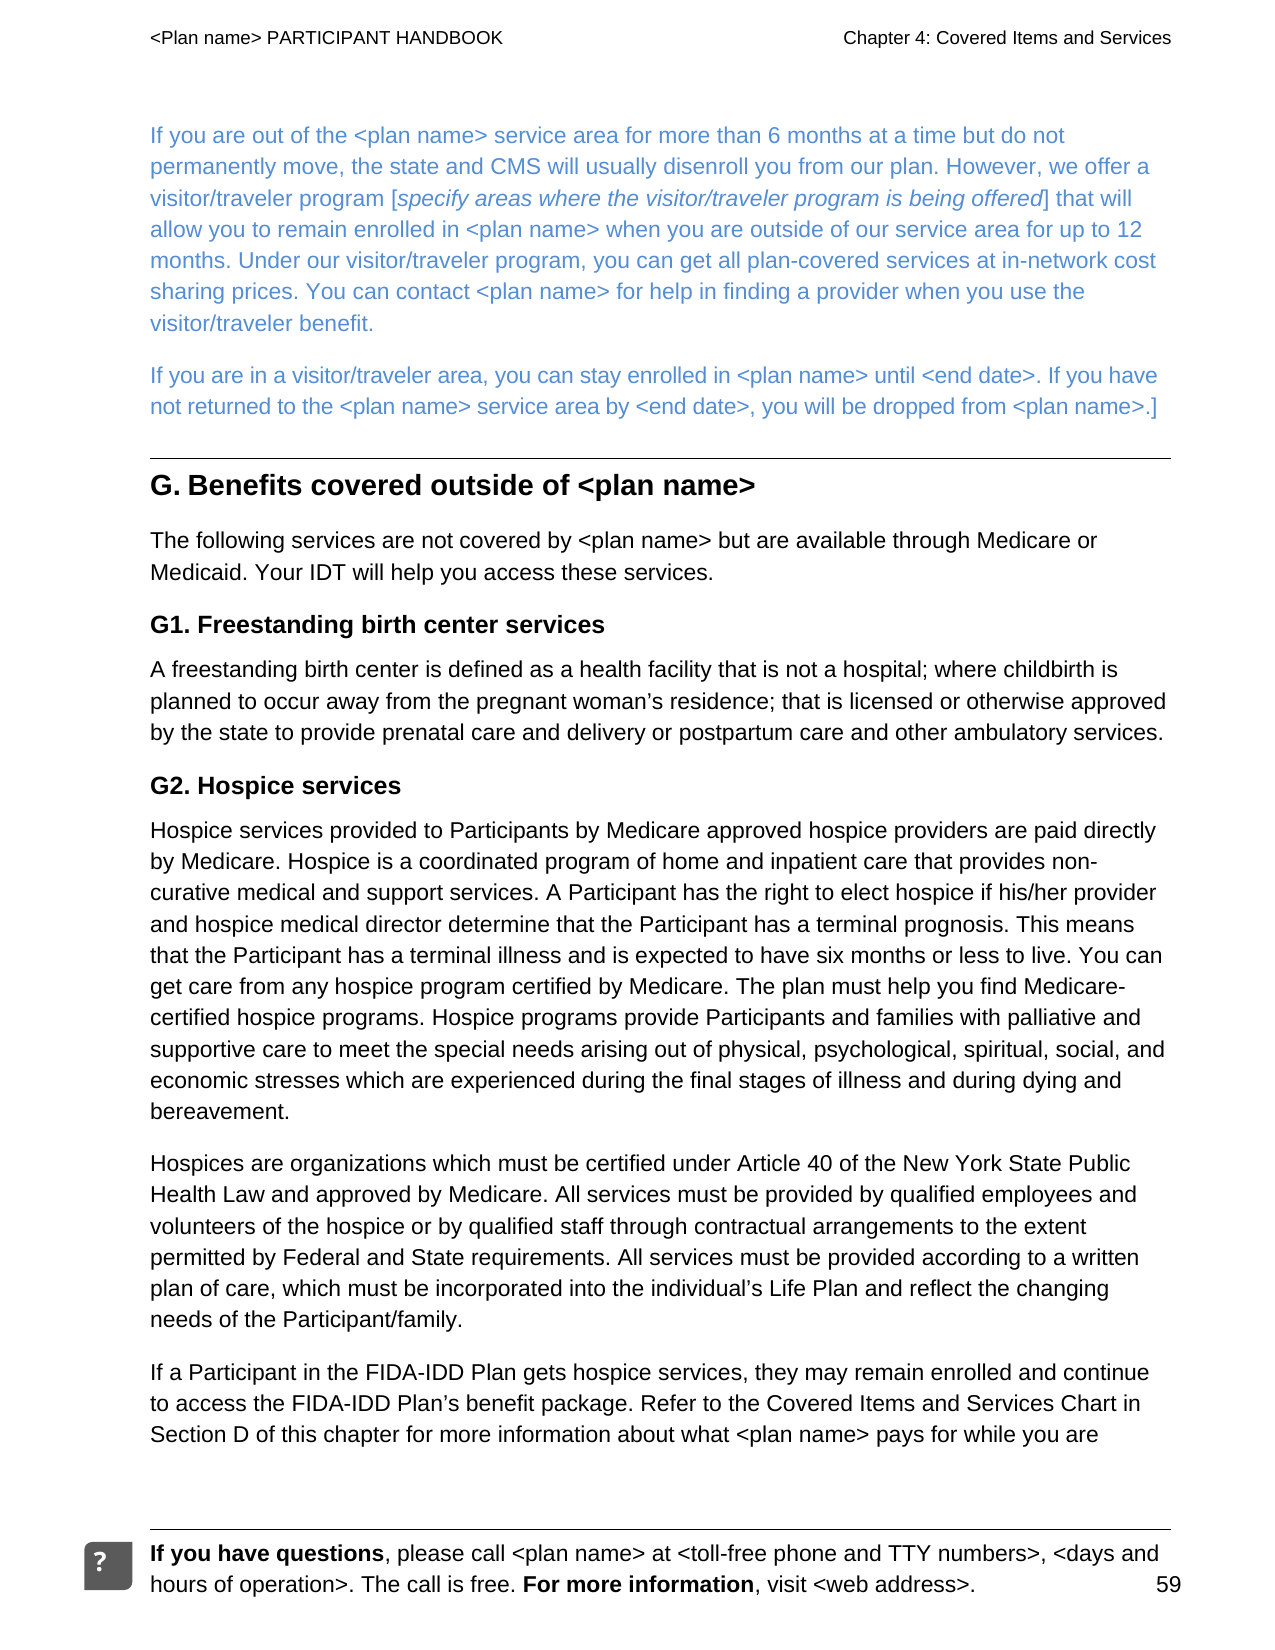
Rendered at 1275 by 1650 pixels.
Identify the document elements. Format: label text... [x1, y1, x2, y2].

subtitle G2. Hospice services [150, 767, 1096, 801]
text If you are in a visitor/traveler area, you can stay enrolled in <plan name> until <end date>. If you have not returned to the <plan name> service area by <end date>, you will be dropped from <plan name>.] [150, 358, 1171, 421]
text The following services are not covered by <plan name> but are available through Medicare or Medicaid. Your IDT will help you access these services. [150, 524, 1171, 586]
text Hospice services provided to Participants by Medicare approved hospice providers are paid directly by Medicare. Hospice is a coordinated program of home and inpatient care that provides non-curative medical and support services. A Participant has the right to elect hospice if his/her provider and hospice medical director determine that the Participant has a terminal prognosis. This means that the Participant has a terminal illness and is expected to have six months or less to live. You can get care from any hospice program certified by Medicare. The plan must help you find Medicare-certified hospice programs. Hospice programs provide Participants and families with palliative and supportive care to meet the special needs arising out of physical, psychological, spiritual, social, and economic stresses which are experienced during the final stages of illness and during dying and bereavement. [150, 813, 1171, 1126]
text Hospices are organizations which must be certified under Article 40 of the New York State Public Health Law and approved by Medicare. All services must be provided by qualified employees and volunteers of the hospice or by qualified staff through contractual arrangements to the extent permitted by Federal and State requirements. All services must be provided according to a written plan of care, which must be incorporated into the individual’s Life Plan and reflect the changing needs of the Participant/family. [150, 1147, 1171, 1334]
subtitle G1. Freestanding birth center services [150, 607, 1096, 640]
subtitle Benefits covered outside of <plan name> [150, 459, 1171, 503]
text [150, 1355, 1171, 1449]
text If you are out of the <plan name> service area for more than 6 months at a time but do not permanently move, the state and CMS will usually disenroll you from our plan. However, we offer a visitor/traveler program [specify areas where the visitor/traveler program is being offered] that will allow you to remain enrolled in <plan name> when you are outside of our service area for up to 12 months. Under our visitor/traveler program, you can get all plan-covered services at in-network cost sharing prices. You can contact <plan name> for help in finding a provider when you use the visitor/traveler benefit. [150, 118, 1171, 337]
text A freestanding birth center is defined as a health facility that is not a hospital; where childbirth is planned to occur away from the pregnant woman’s residence; that is licensed or otherwise approved by the state to provide prenatal care and delivery or postpartum care and other ambulatory services. [150, 653, 1171, 747]
